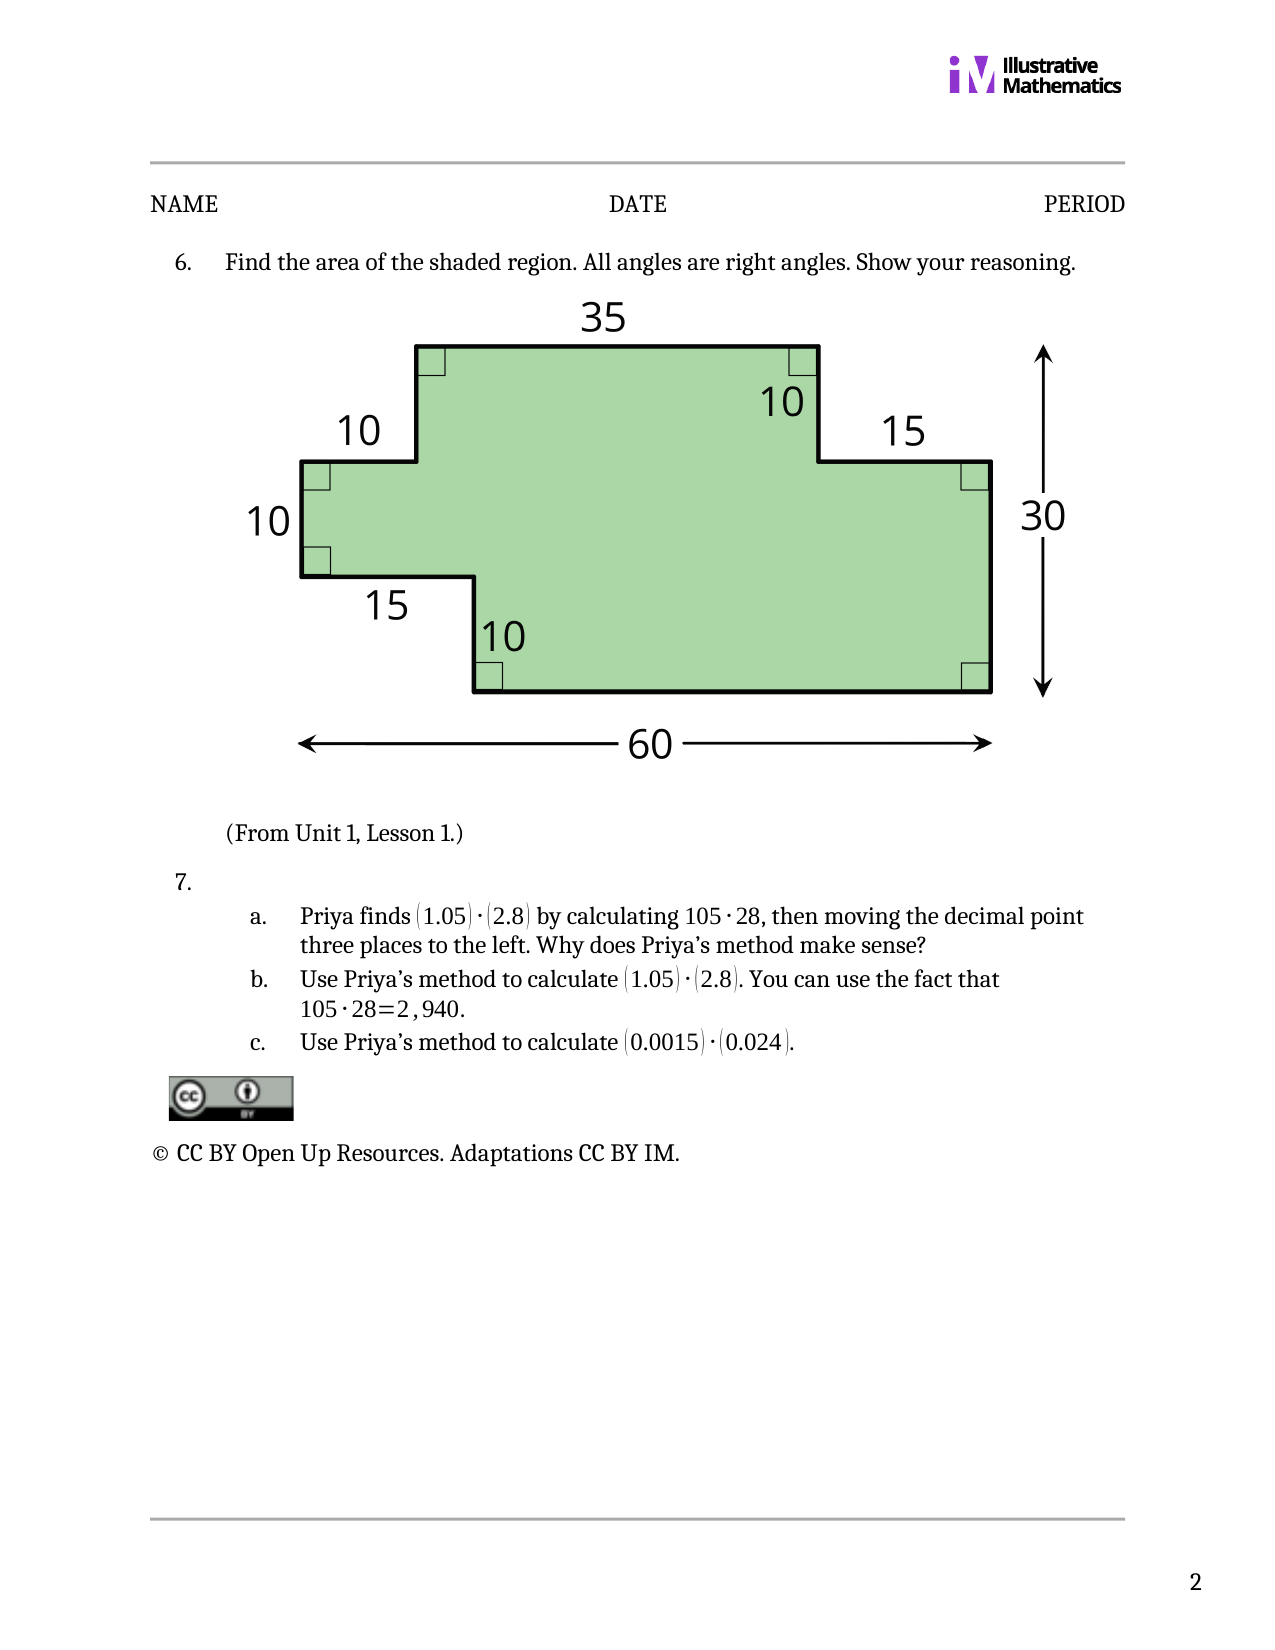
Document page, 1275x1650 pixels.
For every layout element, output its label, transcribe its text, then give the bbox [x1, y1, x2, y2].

list Use Priya’s method to calculate . [250, 1027, 1125, 1058]
picture [168, 1076, 294, 1121]
list (From Unit 1, Lesson 1.) [175, 819, 1125, 847]
list Priya finds by calculating , then moving the decimal point three places to the left. Why does Priya’s method make sense? [250, 901, 1125, 960]
text © CC BY Open Up Resources. Adaptations CC BY IM. [150, 1139, 1125, 1168]
picture [243, 297, 1072, 760]
picture [949, 55, 1121, 93]
list Use Priya’s method to calculate . You can use the fact that . [250, 964, 1125, 1023]
list Find the area of the shaded region. All angles are right angles. Show your reasoning. [175, 247, 1125, 276]
